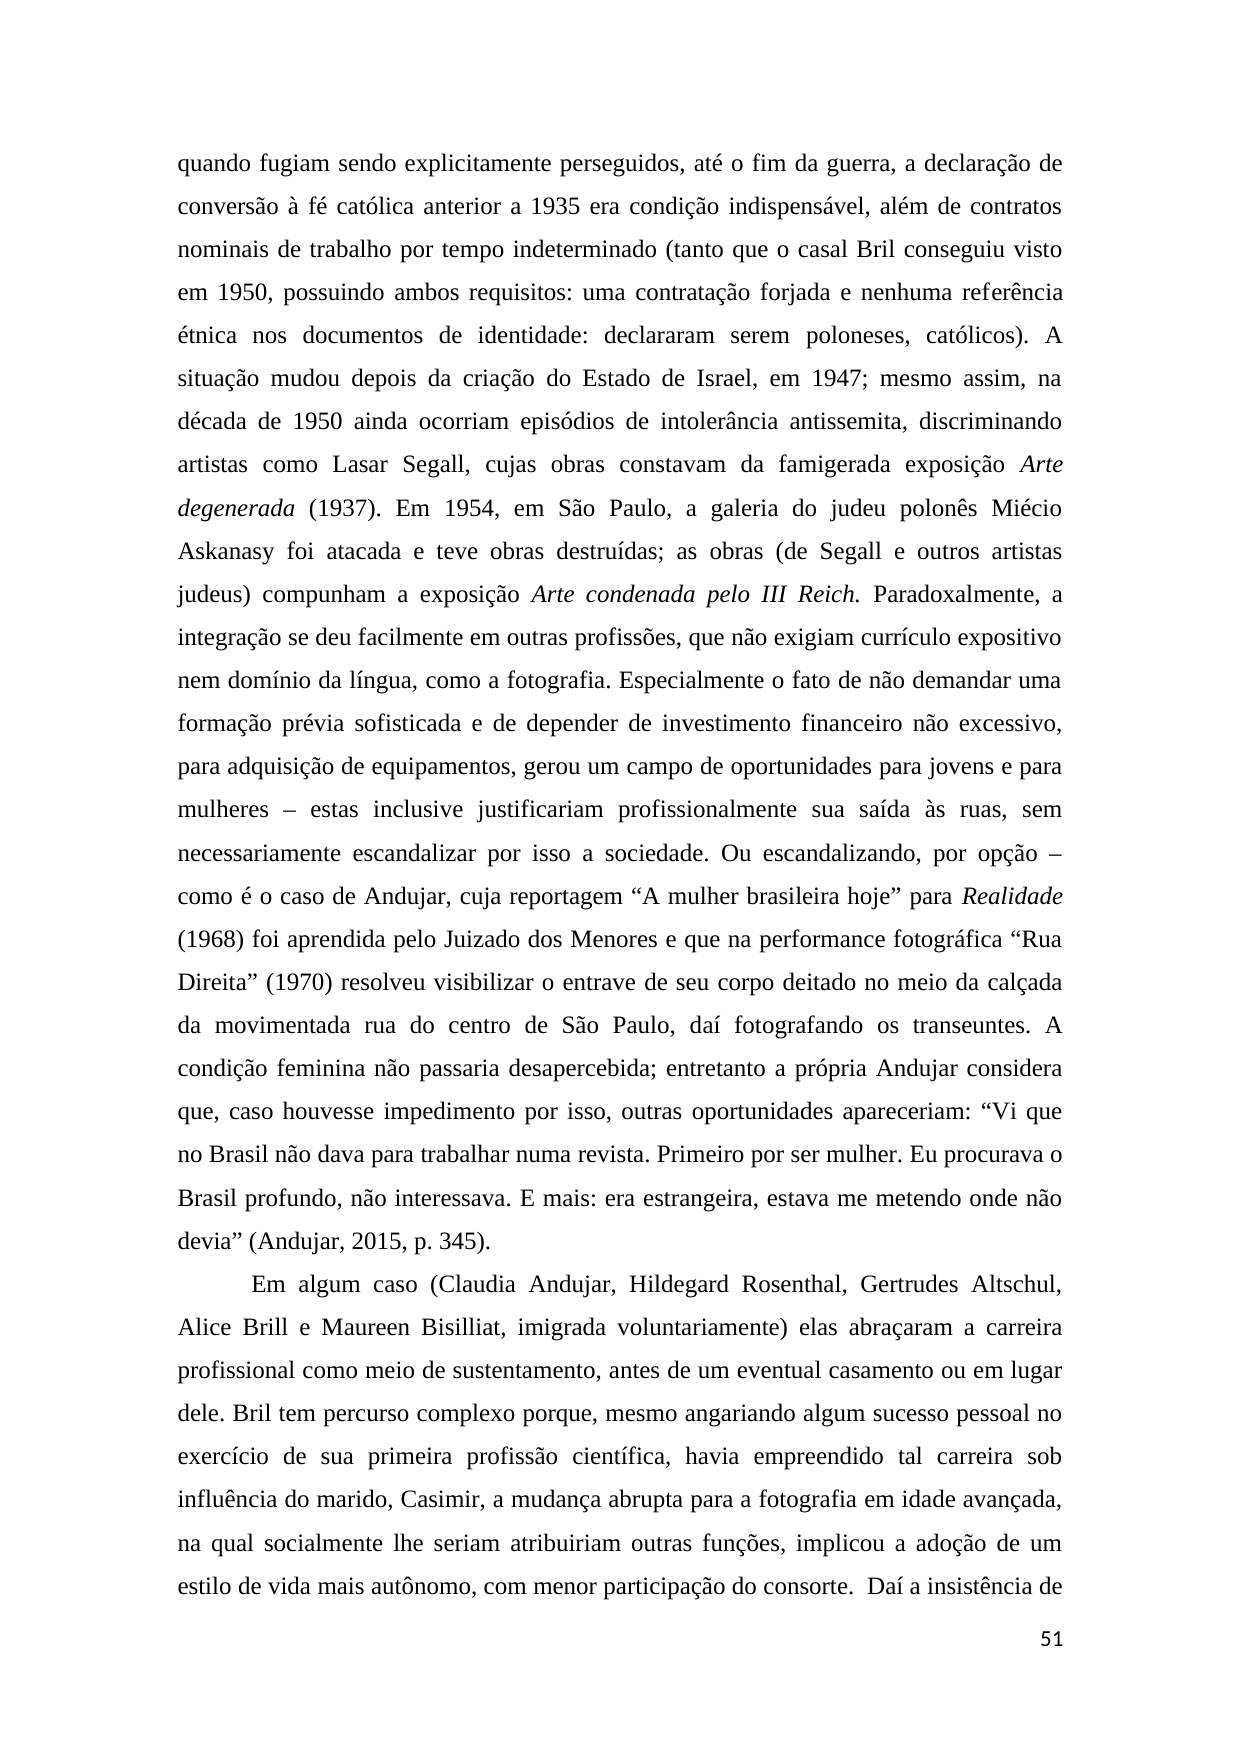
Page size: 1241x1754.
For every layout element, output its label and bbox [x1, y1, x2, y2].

text [177, 148, 1063, 1254]
text [177, 1269, 1063, 1599]
